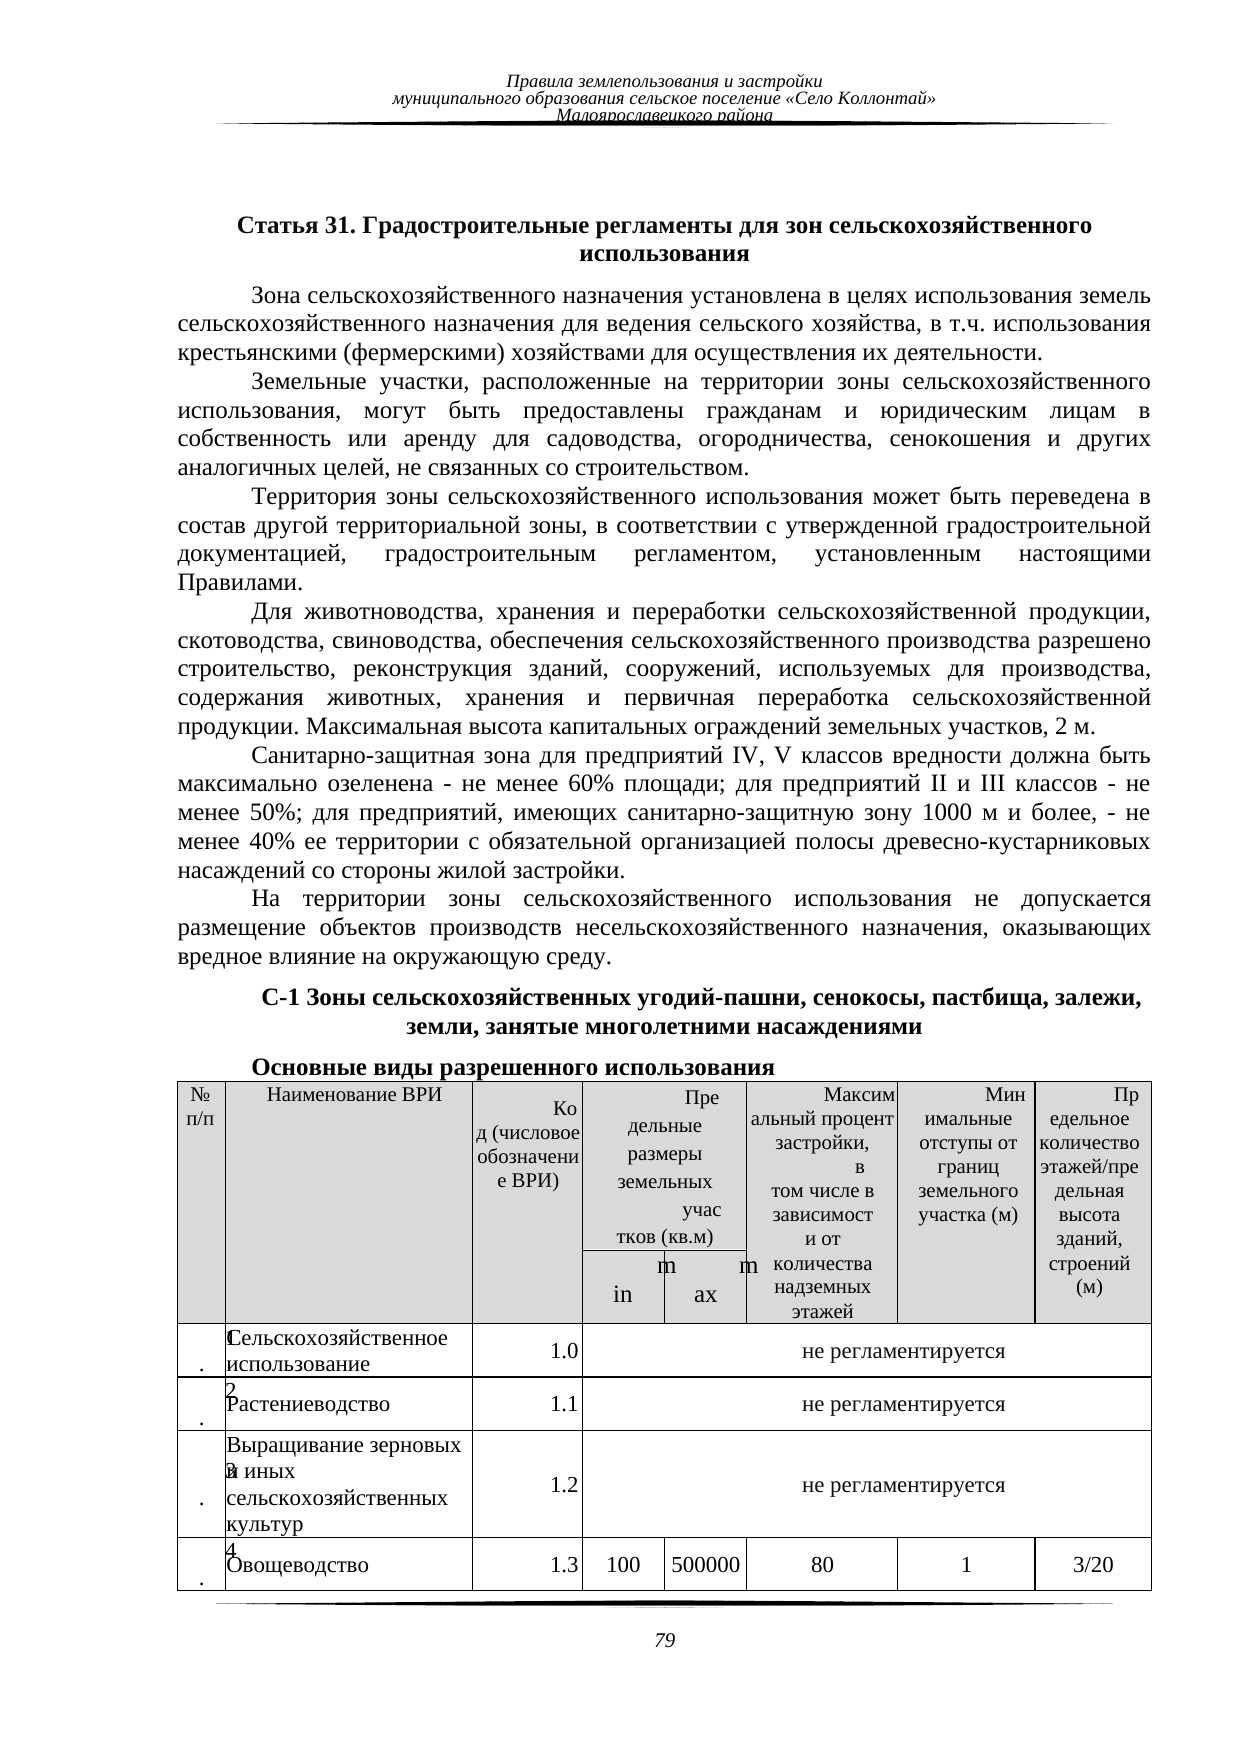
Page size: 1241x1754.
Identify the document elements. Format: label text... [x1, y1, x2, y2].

text С-1 Зоны сельскохозяйственных угодий-пашни, сенокосы, пастбища, залежи, земли, занятые многолетними насаждениями [177, 982, 1152, 1040]
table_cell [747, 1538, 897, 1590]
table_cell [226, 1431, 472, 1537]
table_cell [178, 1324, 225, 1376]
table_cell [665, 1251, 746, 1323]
subtitle Статья 31. Градостроительные регламенты для зон сельскохозяйственного использования [177, 210, 1152, 267]
text На территории зоны сельскохозяйственного использования не допускается размещение объектов производств несельскохозяйственного назначения, оказывающих вредное влияние на окружающую среду. [177, 883, 1152, 970]
text Земельные участки, расположенные на территории зоны сельскохозяйственного использования, могут быть предоставлены гражданам и юридическим лицам в собственность или аренду для садоводства, огородничества, сенокошения и других аналогичных целей, не связанных со строительством. [177, 366, 1152, 481]
text Основные виды разрешенного использования [177, 1052, 1152, 1081]
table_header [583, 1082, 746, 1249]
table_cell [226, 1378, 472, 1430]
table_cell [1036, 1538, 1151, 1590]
picture [215, 1600, 1113, 1608]
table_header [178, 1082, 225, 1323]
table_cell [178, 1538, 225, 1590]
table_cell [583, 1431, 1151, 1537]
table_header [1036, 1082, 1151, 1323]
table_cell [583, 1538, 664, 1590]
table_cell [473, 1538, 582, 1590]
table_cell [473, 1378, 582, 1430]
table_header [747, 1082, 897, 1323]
text Зона сельскохозяйственного назначения установлена в целях использования земель сельскохозяйственного назначения для ведения сельского хозяйства, в т.ч. использования крестьянскими (фермерскими) хозяйствами для осуществления их деятельности. [177, 280, 1152, 366]
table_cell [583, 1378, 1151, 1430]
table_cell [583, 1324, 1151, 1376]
text Для животноводства, хранения и переработки сельскохозяйственной продукции, скотоводства, свиноводства, обеспечения сельскохозяйственного производства разрешено строительство, реконструкция зданий, сооружений, используемых для производства, содержания животных, хранения и первичная переработка сельскохозяйственной продукции. Максимальная высота капитальных ограждений земельных участков, 2 м. [177, 596, 1152, 740]
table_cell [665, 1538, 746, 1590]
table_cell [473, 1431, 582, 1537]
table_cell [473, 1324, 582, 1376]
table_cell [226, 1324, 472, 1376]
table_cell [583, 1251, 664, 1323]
text Санитарно-защитная зона для предприятий IV, V классов вредности должна быть максимально озеленена - не менее 60% площади; для предприятий II и III классов - не менее 50%; для предприятий, имеющих санитарно-защитную зону 1000 м и более, - не менее 40% ее территории с обязательной организацией полосы древесно-кустарниковых насаждений со стороны жилой застройки. [177, 740, 1152, 883]
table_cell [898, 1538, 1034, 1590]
picture [215, 119, 1113, 128]
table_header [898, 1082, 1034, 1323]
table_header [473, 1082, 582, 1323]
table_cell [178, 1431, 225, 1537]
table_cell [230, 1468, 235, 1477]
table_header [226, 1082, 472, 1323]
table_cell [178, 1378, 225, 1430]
text Территория зоны сельскохозяйственного использования может быть переведена в состав другой территориальной зоны, в соответствии с утвержденной градостроительной документацией, градостроительным регламентом, установленным настоящими Правилами. [177, 481, 1152, 596]
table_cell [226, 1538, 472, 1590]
